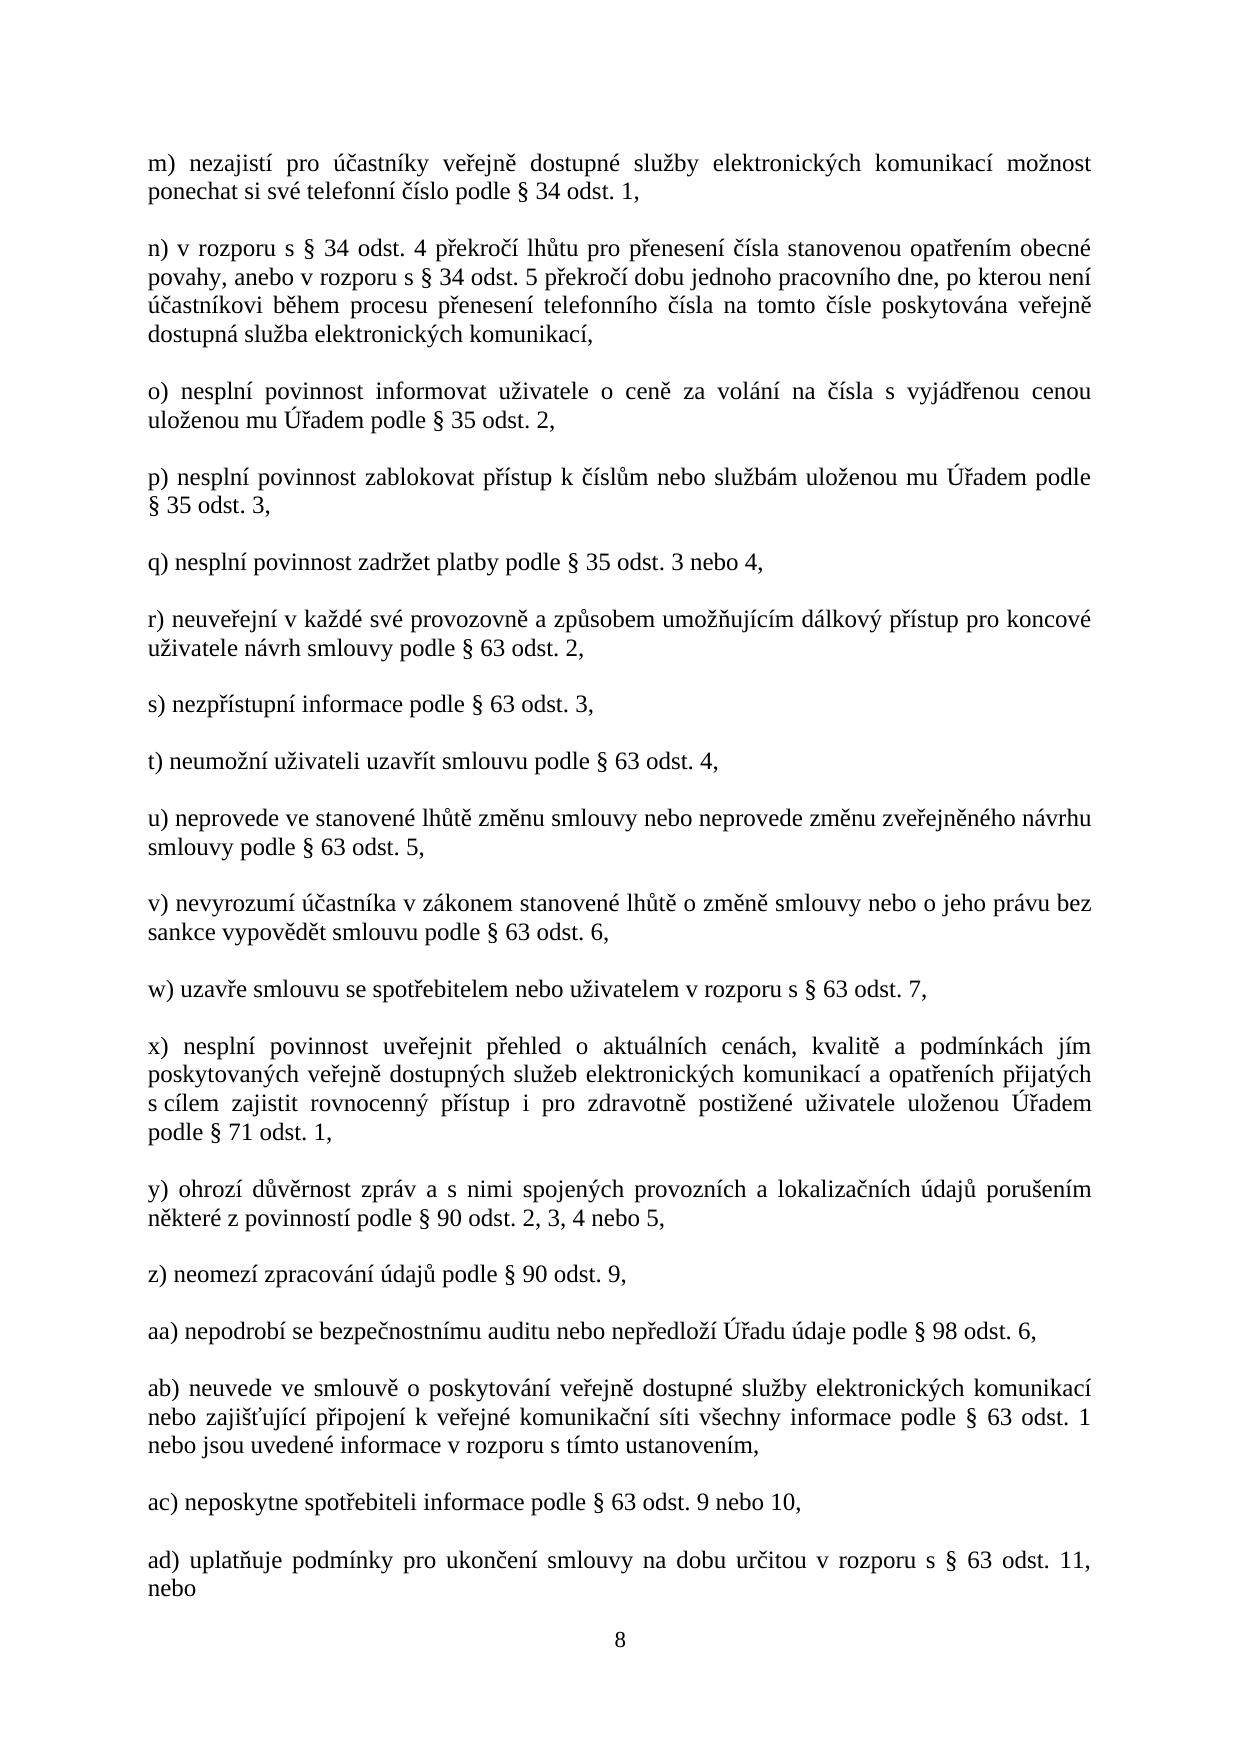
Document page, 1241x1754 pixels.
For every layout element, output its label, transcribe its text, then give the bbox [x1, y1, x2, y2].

text r) neuveřejní v každé své provozovně a způsobem umožňujícím dálkový přístup pro koncové uživatele návrh smlouvy podle § 63 odst. 2, [148, 604, 1093, 661]
text t) neumožní uživateli uzavřít smlouvu podle § 63 odst. 4, [148, 746, 1093, 775]
text v) nevyrozumí účastníka v zákonem stanovené lhůtě o změně smlouvy nebo o jeho právu bez sankce vypovědět smlouvu podle § 63 odst. 6, [148, 888, 1093, 946]
text n) v rozporu s § 34 odst. 4 překročí lhůtu pro přenesení čísla stanovenou opatřením obecné povahy, anebo v rozporu s § 34 odst. 5 překročí dobu jednoho pracovního dne, po kterou není účastníkovi během procesu přenesení telefonního čísla na tomto čísle poskytována veřejně dostupná služba elektronických komunikací, [148, 233, 1093, 348]
text ad) uplatňuje podmínky pro ukončení smlouvy na dobu určitou v rozporu s § 63 odst. 11, nebo [148, 1545, 1093, 1602]
text ab) neuvede ve smlouvě o poskytování veřejně dostupné služby elektronických komunikací nebo zajišťující připojení k veřejné komunikační síti všechny informace podle § 63 odst. 1 nebo jsou uvedené informace v rozporu s tímto ustanovením, [148, 1373, 1093, 1459]
text w) uzavře smlouvu se spotřebitelem nebo uživatelem v rozporu s § 63 odst. 7, [148, 974, 1093, 1003]
text s) nezpřístupní informace podle § 63 odst. 3, [148, 689, 1093, 718]
text o) nesplní povinnost informovat uživatele o ceně za volání na čísla s vyjádřenou cenou uloženou mu Úřadem podle § 35 odst. 2, [148, 376, 1093, 434]
text ac) neposkytne spotřebiteli informace podle § 63 odst. 9 nebo 10, [148, 1487, 1093, 1516]
text x) nesplní povinnost uveřejnit přehled o aktuálních cenách, kvalitě a podmínkách jím poskytovaných veřejně dostupných služeb elektronických komunikací a opatřeních přijatých s cílem zajistit rovnocenný přístup i pro zdravotně postižené uživatele uloženou Úřadem podle § 71 odst. 1, [148, 1031, 1093, 1146]
text m) nezajistí pro účastníky veřejně dostupné služby elektronických komunikací možnost ponechat si své telefonní číslo podle § 34 odst. 1, [148, 148, 1093, 205]
text z) neomezí zpracování údajů podle § 90 odst. 9, [148, 1259, 1093, 1288]
text aa) nepodrobí se bezpečnostnímu auditu nebo nepředloží Úřadu údaje podle § 98 odst. 6, [148, 1316, 1093, 1345]
text p) nesplní povinnost zablokovat přístup k číslům nebo službám uloženou mu Úřadem podle § 35 odst. 3, [148, 462, 1093, 519]
text q) nesplní povinnost zadržet platby podle § 35 odst. 3 nebo 4, [148, 547, 1093, 576]
text u) neprovede ve stanovené lhůtě změnu smlouvy nebo neprovede změnu zveřejněného návrhu smlouvy podle § 63 odst. 5, [148, 803, 1093, 861]
text y) ohrozí důvěrnost zpráv a s nimi spojených provozních a lokalizačních údajů porušením některé z povinností podle § 90 odst. 2, 3, 4 nebo 5, [148, 1174, 1093, 1231]
